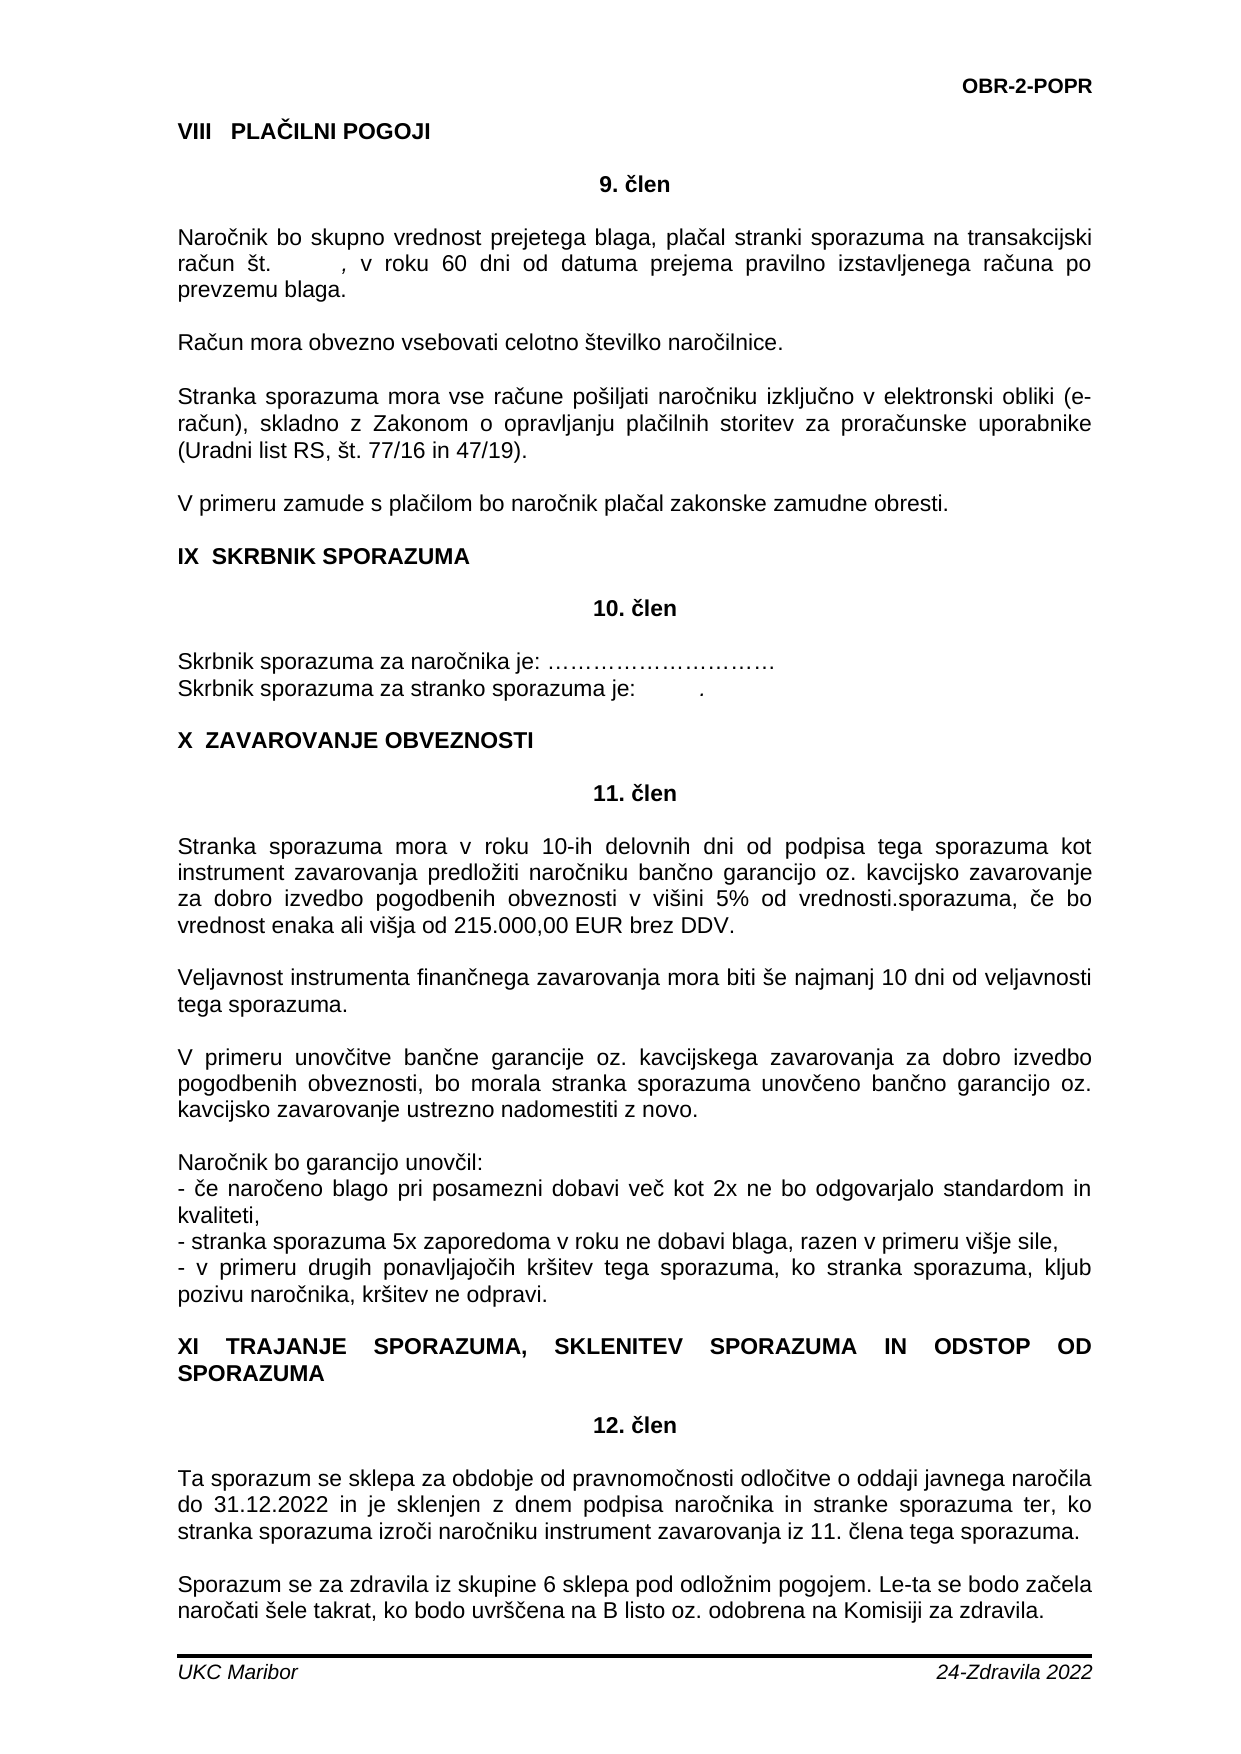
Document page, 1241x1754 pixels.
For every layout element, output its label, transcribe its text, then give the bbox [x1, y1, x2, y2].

text 11. člen [177, 780, 1092, 806]
text Račun mora obvezno vsebovati celotno številko naročilnice. [177, 329, 1092, 355]
text 12. člen [177, 1412, 1092, 1439]
text 10. člen [177, 595, 1092, 622]
text V primeru unovčitve bančne garancije oz. kavcijskega zavarovanja za dobro izvedbo pogodbenih obveznosti, bo morala stranka sporazuma unovčeno bančno garancijo oz. kavcijsko zavarovanje ustrezno nadomestiti z novo. [177, 1043, 1092, 1122]
text Stranka sporazuma mora v roku 10-ih delovnih dni od podpisa tega sporazuma kot instrument zavarovanja predložiti naročniku bančno garancijo oz. kavcijsko zavarovanje za dobro izvedbo pogodbenih obveznosti v višini 5% od vrednosti.sporazuma, če bo vrednost enaka ali višja od 215.000,00 EUR brez DDV. [177, 833, 1092, 938]
text Skrbnik sporazuma za stranko sporazuma je: . [177, 674, 1092, 701]
text Naročnik bo garancijo unovčil: [177, 1149, 1092, 1175]
text Sporazum se za zdravila iz skupine 6 sklepa pod odložnim pogojem. Le-ta se bodo začela naročati šele takrat, ko bodo uvrščena na B listo oz. odobrena na Komisiji za zdravila. [177, 1571, 1092, 1623]
text - v primeru drugih ponavljajočih kršitev tega sporazuma, ko stranka sporazuma, kljub pozivu naročnika, kršitev ne odpravi. [177, 1254, 1092, 1307]
text IX SKRBNIK SPORAZUMA [177, 543, 1092, 569]
text - stranka sporazuma 5x zaporedoma v roku ne dobavi blaga, razen v primeru višje sile, [177, 1228, 1092, 1254]
text XI TRAJANJE SPORAZUMA, SKLENITEV SPORAZUMA IN ODSTOP OD SPORAZUMA [177, 1333, 1092, 1386]
text Skrbnik sporazuma za naročnika je: ………………………… [177, 648, 1092, 674]
text X ZAVAROVANJE OBVEZNOSTI [177, 727, 1092, 753]
text Naročnik bo skupno vrednost prejetega blaga, plačal stranki sporazuma na transakcijski račun št. , v roku 60 dni od datuma prejema pravilno izstavljenega računa po prevzemu blaga. [177, 223, 1092, 303]
text 9. člen [177, 171, 1092, 197]
text Veljavnost instrumenta finančnega zavarovanja mora biti še najmanj 10 dni od veljavnosti tega sporazuma. [177, 964, 1092, 1017]
text V primeru zamude s plačilom bo naročnik plačal zakonske zamudne obresti. [177, 490, 1092, 516]
subtitle VIII PLAČILNI POGOJI [177, 118, 1092, 144]
text Stranka sporazuma mora vse račune pošiljati naročniku izključno v elektronski obliki (e-račun), skladno z Zakonom o opravljanju plačilnih storitev za proračunske uporabnike (Uradni list RS, št. 77/16 in 47/19). [177, 382, 1092, 464]
text - če naročeno blago pri posamezni dobavi več kot 2x ne bo odgovarjalo standardom in kvaliteti, [177, 1175, 1092, 1228]
text Ta sporazum se sklepa za obdobje od pravnomočnosti odločitve o oddaji javnega naročila do 31.12.2022 in je sklenjen z dnem podpisa naročnika in stranke sporazuma ter, ko stranka sporazuma izroči naročniku instrument zavarovanja iz 11. člena tega sporazuma. [177, 1465, 1092, 1544]
